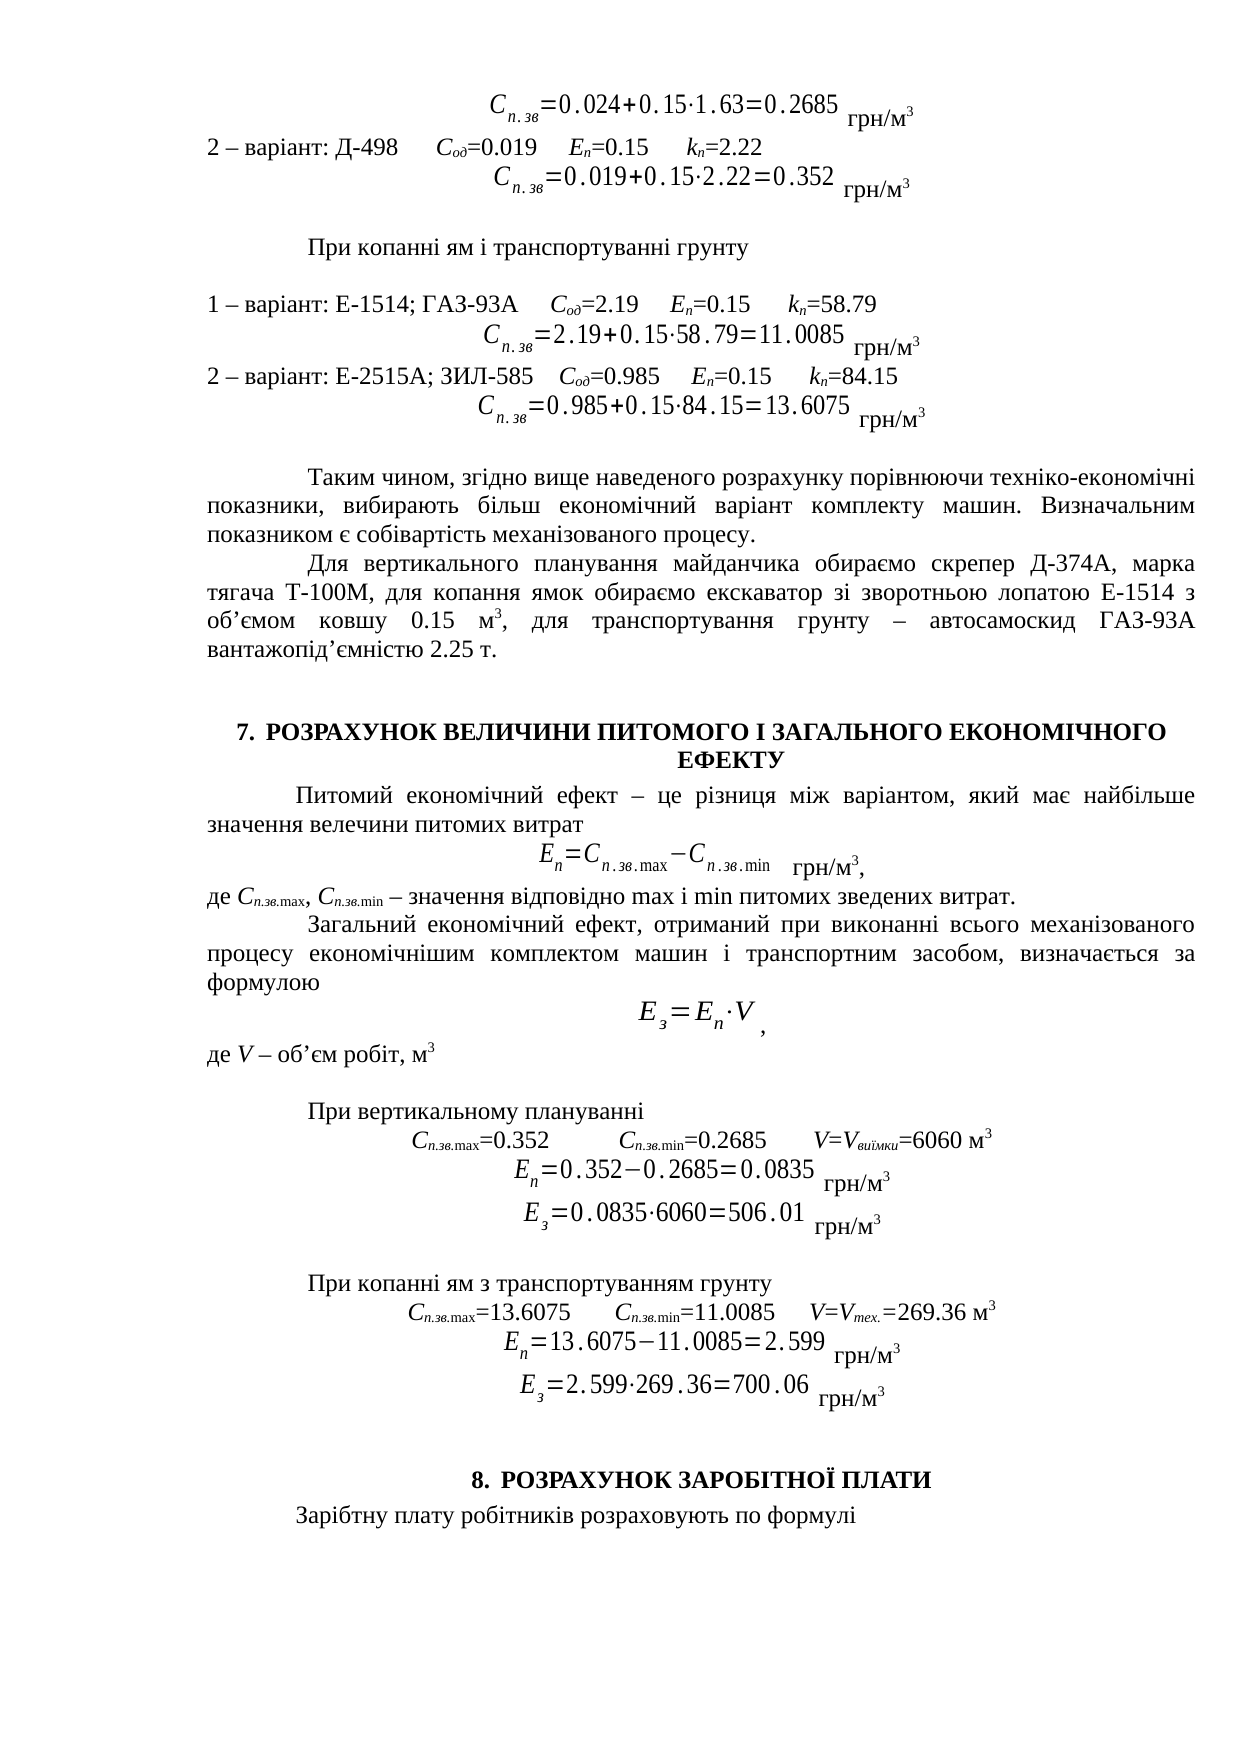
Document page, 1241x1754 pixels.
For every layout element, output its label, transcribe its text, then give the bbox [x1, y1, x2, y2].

text Для вертикального планування майданчика обираємо скрепер Д-374А, марка тягача Т-100М, для копання ямок обираємо екскаватор зі зворотньою лопатою Е-1514 з об’ємом ковшу 0.15 м3, для транспортування грунту – автосамоскид ГАЗ-93А вантажопід’ємністю 2.25 т. [207, 548, 1196, 663]
text грн/м3 [207, 89, 1196, 132]
text грн/м3 [207, 1197, 1196, 1239]
text При вертикальному плануванні [207, 1096, 1196, 1125]
text 1 – варіант: Е-1514; ГАЗ-93А Сод=2.19 En=0.15 kn=58.79 [207, 289, 1196, 318]
text грн/м3 [207, 1326, 1196, 1369]
text При копанні ям і транспортуванні грунту [207, 232, 1196, 261]
text де V – об’єм робіт, м3 [207, 1039, 1196, 1067]
text Питомий економічний ефект – це різниця між варіантом, який має найбільше значення велечини питомих витрат [207, 780, 1196, 838]
text грн/м3 [207, 1154, 1196, 1197]
text грн/м3 [207, 1369, 1196, 1412]
text Сп.зв.max=13.6075 Сп.зв.min=11.0085 V=Vтех.=269.36 м3 [207, 1297, 1196, 1326]
text При копанні ям з транспортуванням грунту [207, 1268, 1196, 1297]
text грн/м3 [207, 318, 1196, 361]
text грн/м3 [207, 160, 1196, 203]
subtitle РОЗРАХУНОК ВЕЛИЧИНИ ПИТОМОГО І ЗАГАЛЬНОГО ЕКОНОМІЧНОГО ЕФЕКТУ [207, 717, 1196, 774]
text 2 – варіант: Е-2515А; ЗИЛ-585 Сод=0.985 En=0.15 kn=84.15 [207, 361, 1196, 390]
text Таким чином, згідно вище наведеного розрахунку порівнюючи техніко-економічні показники, вибирають більш економічний варіант комплекту машин. Визначальним показником є собівартість механізованого процесу. [207, 462, 1196, 548]
text 2 – варіант: Д-498 Сод=0.019 En=0.15 kn=2.22 [207, 132, 1196, 160]
text , [207, 996, 1196, 1039]
text грн/м3, [207, 838, 1196, 881]
subtitle РОЗРАХУНОК ЗАРОБІТНОЇ ПЛАТИ [207, 1465, 1196, 1494]
text де Сп.зв.max, Сп.зв.min – значення відповідно max і min питомих зведених витрат. [207, 881, 1196, 909]
text грн/м3 [207, 390, 1196, 433]
text Зарібтну плату робітників розраховують по формулі [207, 1500, 1196, 1529]
text Загальний економічний ефект, отриманий при виконанні всього механізованого процесу економічнішим комплектом машин і транспортним засобом, визначається за формулою [207, 909, 1196, 996]
text Сп.зв.max=0.352 Сп.зв.min=0.2685 V=Vвиїмки=6060 м3 [207, 1125, 1196, 1154]
